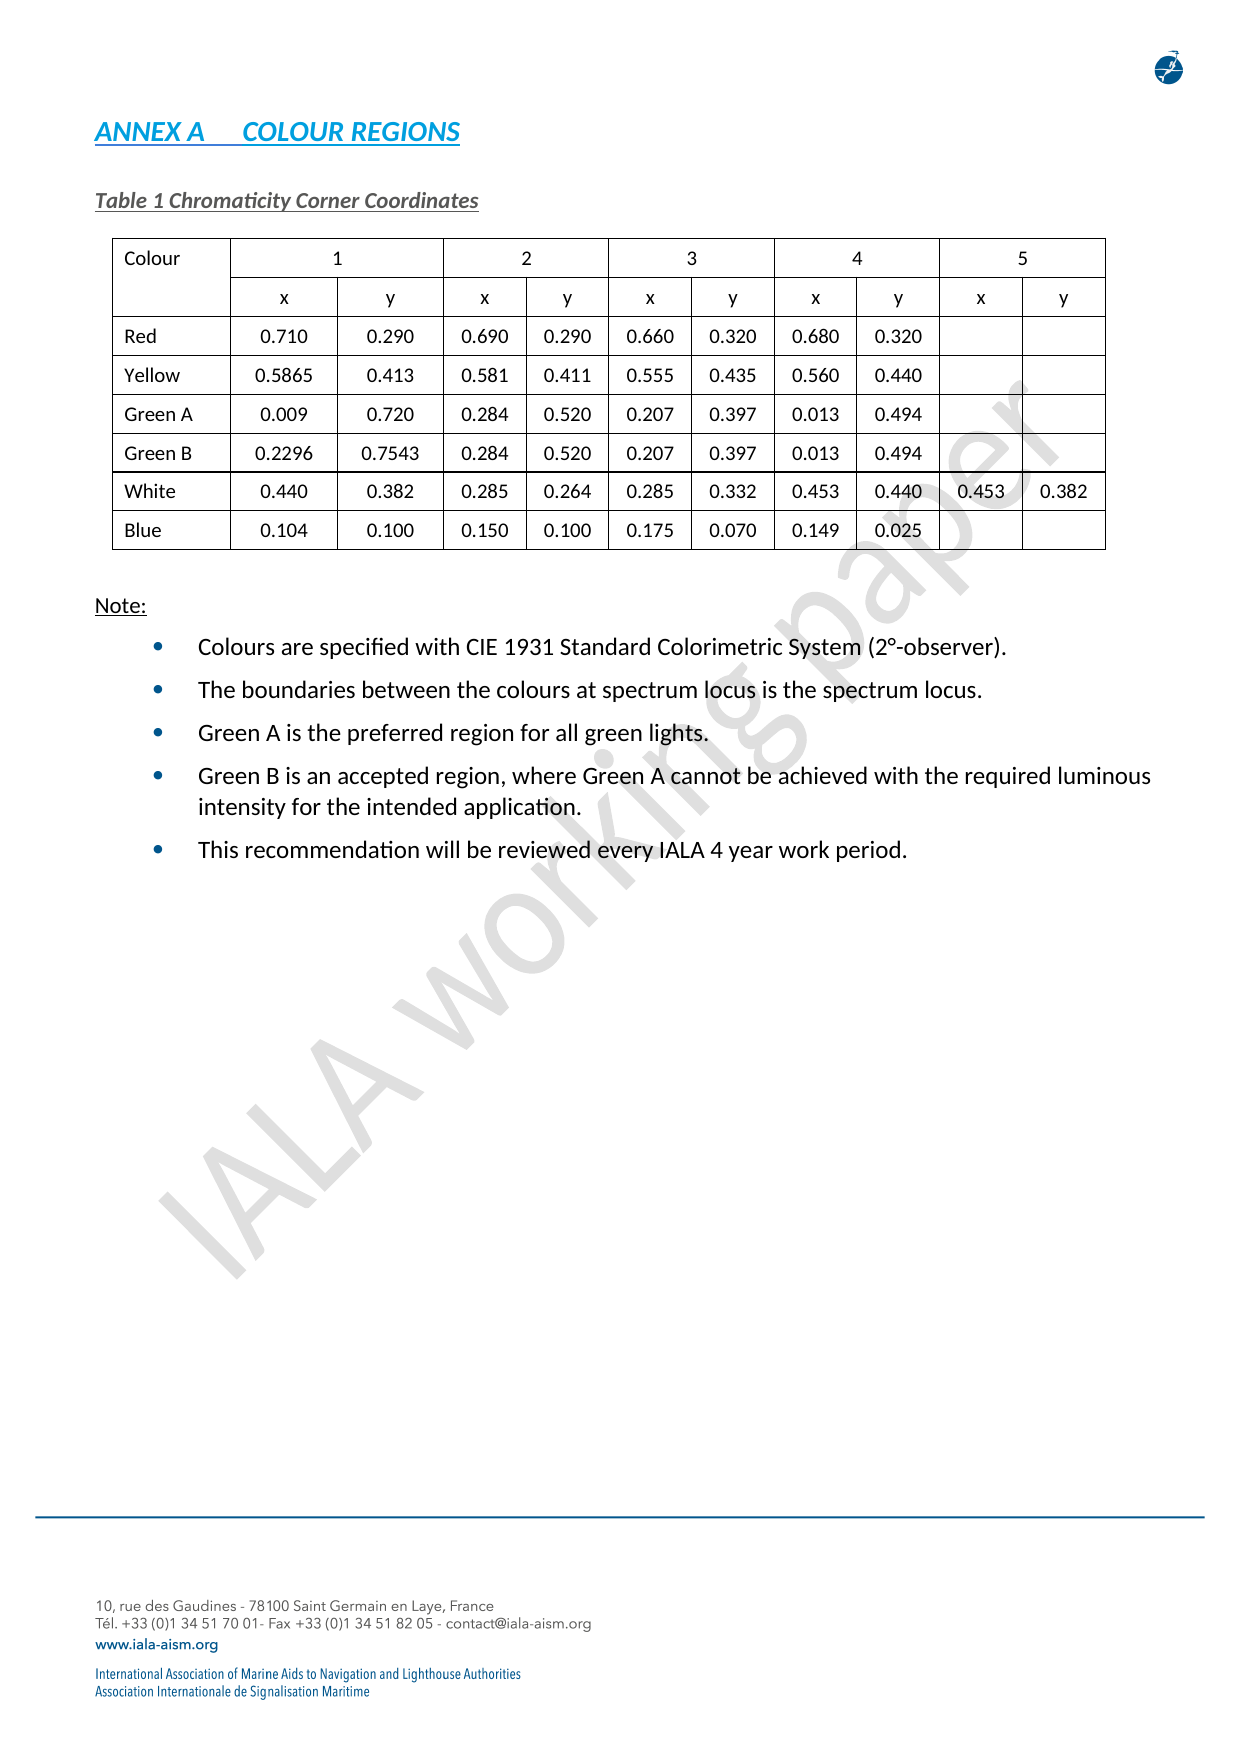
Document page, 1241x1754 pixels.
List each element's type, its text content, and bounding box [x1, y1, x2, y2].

table_cell Green A [113, 395, 230, 432]
table_header 4 [775, 239, 939, 277]
table_cell 0.581 [444, 356, 526, 393]
table_cell y [857, 278, 939, 316]
table_cell 0.494 [857, 395, 939, 432]
table_cell 0.690 [444, 317, 526, 354]
picture [89, 1595, 622, 1714]
table_cell 0.453 [940, 473, 1022, 510]
text Green B is an accepted region, where Green A cannot be achieved with the required luminous intensity for the intended application. [153, 760, 1157, 821]
table_cell 0.104 [231, 511, 337, 549]
picture [1123, 0, 1241, 119]
table_cell x [609, 278, 691, 316]
table_cell Yellow [113, 356, 230, 393]
table_cell 0.520 [527, 395, 608, 432]
table_cell 0.435 [692, 356, 774, 393]
table_cell 0.5865 [231, 356, 337, 393]
table_cell 0.382 [1023, 473, 1105, 510]
table_cell 0.397 [692, 395, 774, 432]
table_cell 0.332 [692, 473, 774, 510]
table_cell [940, 434, 1022, 471]
table_cell 0.7543 [338, 434, 443, 471]
table_cell 0.013 [775, 434, 856, 471]
table_cell x [231, 278, 337, 316]
table_cell [1023, 317, 1105, 354]
table_cell 0.555 [609, 356, 691, 393]
table_cell 0.320 [692, 317, 774, 354]
table_header 1 [231, 239, 443, 277]
table_cell Blue [113, 511, 230, 549]
table_cell 0.453 [775, 473, 856, 510]
table_cell 0.290 [338, 317, 443, 354]
table_cell 0.070 [692, 511, 774, 549]
table_cell y [338, 278, 443, 316]
table_cell 0.290 [527, 317, 608, 354]
table_cell 0.413 [338, 356, 443, 393]
table_cell 0.560 [775, 356, 856, 393]
table_cell x [940, 278, 1022, 316]
table_cell 0.680 [775, 317, 856, 354]
table_cell x [775, 278, 856, 316]
table_cell 0.494 [857, 434, 939, 471]
text Colours are specified with CIE 1931 Standard Colorimetric System (2°-observer). [153, 631, 1157, 662]
table_cell 0.520 [527, 434, 608, 471]
table_cell Green B [113, 434, 230, 471]
table_cell [940, 317, 1022, 354]
table_cell 0.013 [775, 395, 856, 432]
table_cell 0.175 [609, 511, 691, 549]
table_cell y [527, 278, 608, 316]
table_cell [1023, 511, 1105, 549]
table_cell y [692, 278, 774, 316]
table_cell 0.284 [444, 434, 526, 471]
table_header 3 [609, 239, 774, 277]
table_cell y [1023, 278, 1105, 316]
text Green A is the preferred region for all green lights. [153, 717, 1157, 748]
table_header Colour [113, 239, 230, 316]
table_cell [940, 395, 1022, 432]
table_cell White [113, 473, 230, 510]
table_cell 0.397 [692, 434, 774, 471]
table_cell [1023, 434, 1105, 471]
table_cell 0.285 [444, 473, 526, 510]
table_cell 0.025 [857, 511, 939, 549]
table_cell [940, 356, 1022, 393]
table_cell x [444, 278, 526, 316]
table_cell 0.150 [444, 511, 526, 549]
table_cell [1023, 395, 1105, 432]
table_cell [940, 511, 1022, 549]
text The boundaries between the colours at spectrum locus is the spectrum locus. [153, 674, 1157, 705]
table_cell 0.149 [775, 511, 856, 549]
table_cell 0.720 [338, 395, 443, 432]
text Colour regions [94, 113, 1157, 149]
table_cell 0.285 [609, 473, 691, 510]
table_cell Red [113, 317, 230, 354]
table_cell 0.100 [338, 511, 443, 549]
table_cell 0.284 [444, 395, 526, 432]
table_header 2 [444, 239, 608, 277]
table_cell 0.440 [857, 356, 939, 393]
table_cell 0.207 [609, 434, 691, 471]
table_cell 0.382 [338, 473, 443, 510]
text Note: [94, 591, 1157, 619]
table_cell 0.2296 [231, 434, 337, 471]
table_cell 0.440 [857, 473, 939, 510]
table_cell 0.440 [231, 473, 337, 510]
table_cell 0.710 [231, 317, 337, 354]
table_cell 0.207 [609, 395, 691, 432]
text Table 1 Chromaticity Corner Coordinates [94, 187, 1157, 215]
table_cell 0.320 [857, 317, 939, 354]
table_cell [1023, 356, 1105, 393]
table_header 5 [940, 239, 1105, 277]
table_cell 0.411 [527, 356, 608, 393]
table_cell 0.009 [231, 395, 337, 432]
table_cell 0.264 [527, 473, 608, 510]
text This recommendation will be reviewed every IALA 4 year work period. [153, 834, 1157, 864]
table_cell 0.100 [527, 511, 608, 549]
table_cell 0.660 [609, 317, 691, 354]
